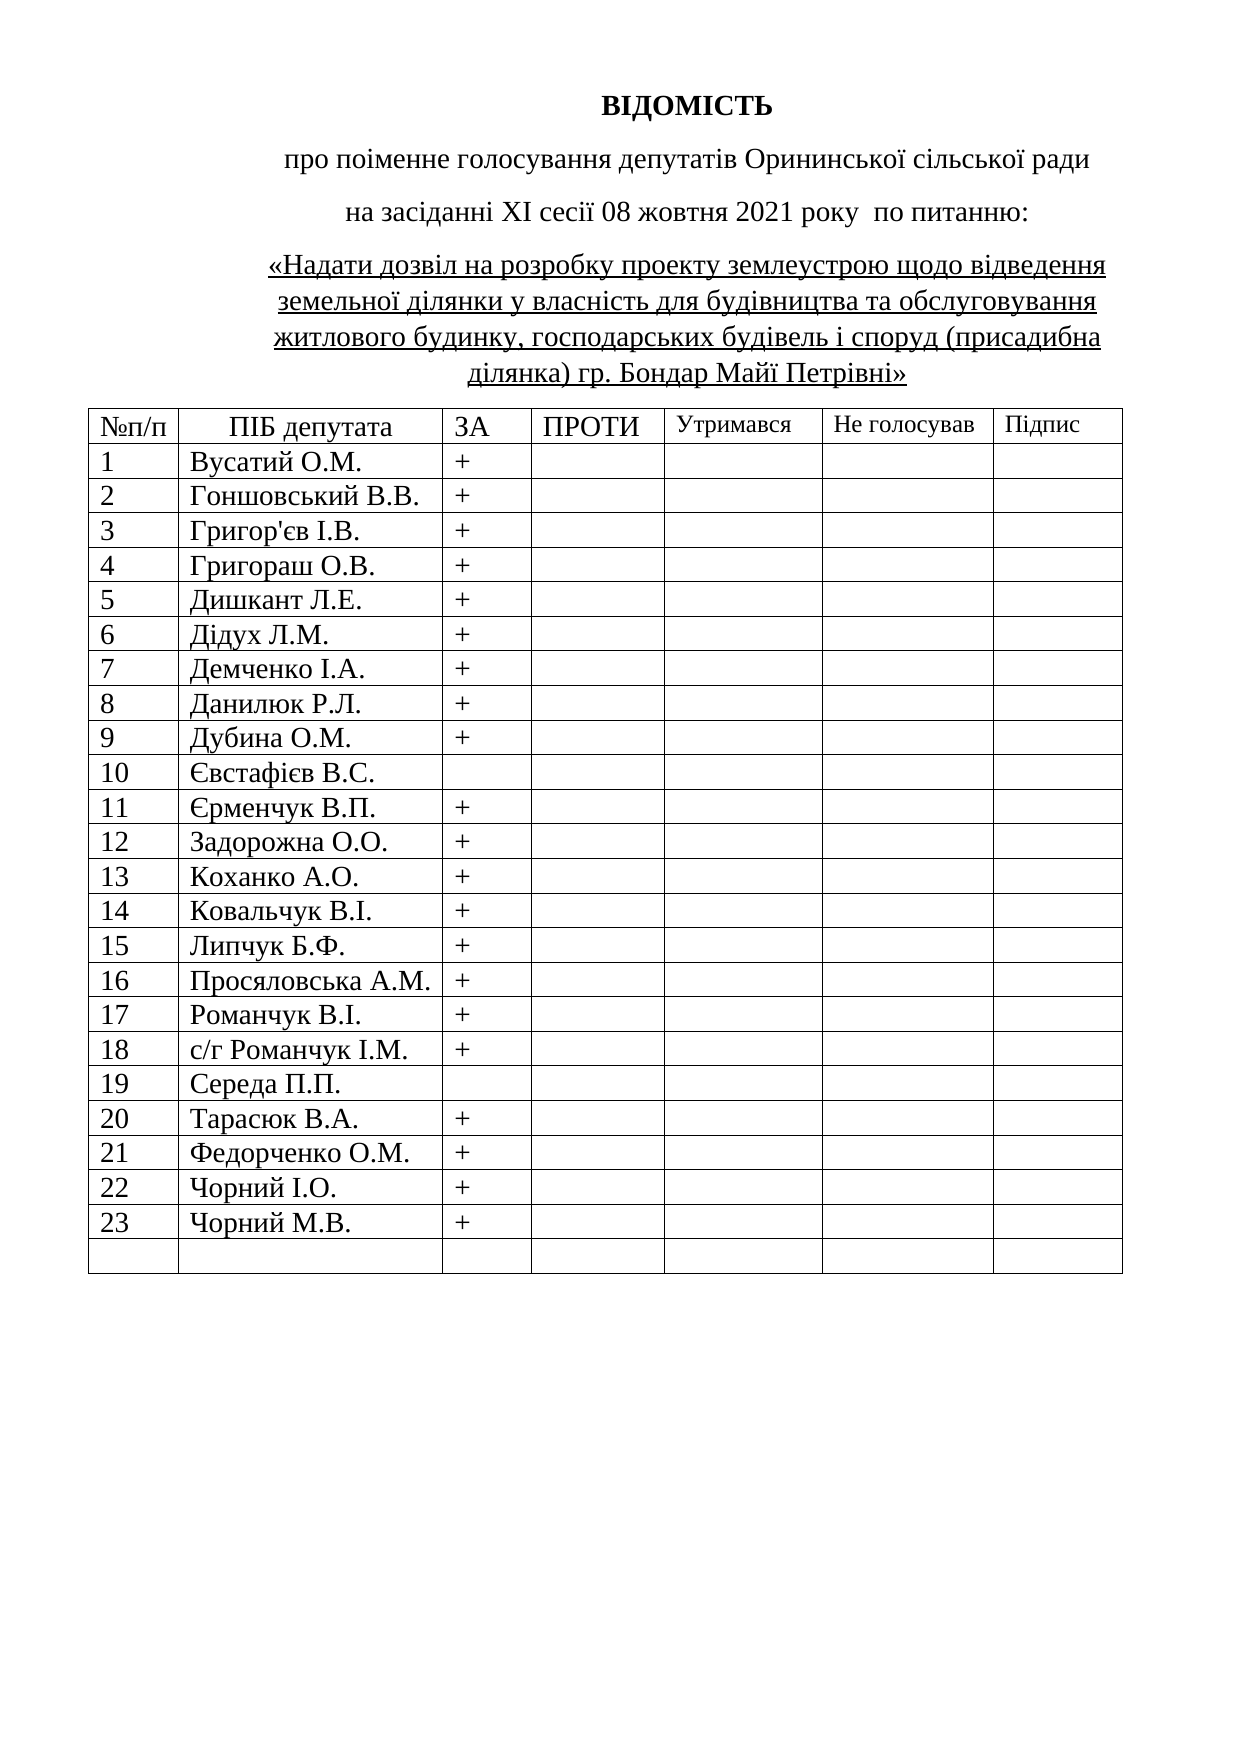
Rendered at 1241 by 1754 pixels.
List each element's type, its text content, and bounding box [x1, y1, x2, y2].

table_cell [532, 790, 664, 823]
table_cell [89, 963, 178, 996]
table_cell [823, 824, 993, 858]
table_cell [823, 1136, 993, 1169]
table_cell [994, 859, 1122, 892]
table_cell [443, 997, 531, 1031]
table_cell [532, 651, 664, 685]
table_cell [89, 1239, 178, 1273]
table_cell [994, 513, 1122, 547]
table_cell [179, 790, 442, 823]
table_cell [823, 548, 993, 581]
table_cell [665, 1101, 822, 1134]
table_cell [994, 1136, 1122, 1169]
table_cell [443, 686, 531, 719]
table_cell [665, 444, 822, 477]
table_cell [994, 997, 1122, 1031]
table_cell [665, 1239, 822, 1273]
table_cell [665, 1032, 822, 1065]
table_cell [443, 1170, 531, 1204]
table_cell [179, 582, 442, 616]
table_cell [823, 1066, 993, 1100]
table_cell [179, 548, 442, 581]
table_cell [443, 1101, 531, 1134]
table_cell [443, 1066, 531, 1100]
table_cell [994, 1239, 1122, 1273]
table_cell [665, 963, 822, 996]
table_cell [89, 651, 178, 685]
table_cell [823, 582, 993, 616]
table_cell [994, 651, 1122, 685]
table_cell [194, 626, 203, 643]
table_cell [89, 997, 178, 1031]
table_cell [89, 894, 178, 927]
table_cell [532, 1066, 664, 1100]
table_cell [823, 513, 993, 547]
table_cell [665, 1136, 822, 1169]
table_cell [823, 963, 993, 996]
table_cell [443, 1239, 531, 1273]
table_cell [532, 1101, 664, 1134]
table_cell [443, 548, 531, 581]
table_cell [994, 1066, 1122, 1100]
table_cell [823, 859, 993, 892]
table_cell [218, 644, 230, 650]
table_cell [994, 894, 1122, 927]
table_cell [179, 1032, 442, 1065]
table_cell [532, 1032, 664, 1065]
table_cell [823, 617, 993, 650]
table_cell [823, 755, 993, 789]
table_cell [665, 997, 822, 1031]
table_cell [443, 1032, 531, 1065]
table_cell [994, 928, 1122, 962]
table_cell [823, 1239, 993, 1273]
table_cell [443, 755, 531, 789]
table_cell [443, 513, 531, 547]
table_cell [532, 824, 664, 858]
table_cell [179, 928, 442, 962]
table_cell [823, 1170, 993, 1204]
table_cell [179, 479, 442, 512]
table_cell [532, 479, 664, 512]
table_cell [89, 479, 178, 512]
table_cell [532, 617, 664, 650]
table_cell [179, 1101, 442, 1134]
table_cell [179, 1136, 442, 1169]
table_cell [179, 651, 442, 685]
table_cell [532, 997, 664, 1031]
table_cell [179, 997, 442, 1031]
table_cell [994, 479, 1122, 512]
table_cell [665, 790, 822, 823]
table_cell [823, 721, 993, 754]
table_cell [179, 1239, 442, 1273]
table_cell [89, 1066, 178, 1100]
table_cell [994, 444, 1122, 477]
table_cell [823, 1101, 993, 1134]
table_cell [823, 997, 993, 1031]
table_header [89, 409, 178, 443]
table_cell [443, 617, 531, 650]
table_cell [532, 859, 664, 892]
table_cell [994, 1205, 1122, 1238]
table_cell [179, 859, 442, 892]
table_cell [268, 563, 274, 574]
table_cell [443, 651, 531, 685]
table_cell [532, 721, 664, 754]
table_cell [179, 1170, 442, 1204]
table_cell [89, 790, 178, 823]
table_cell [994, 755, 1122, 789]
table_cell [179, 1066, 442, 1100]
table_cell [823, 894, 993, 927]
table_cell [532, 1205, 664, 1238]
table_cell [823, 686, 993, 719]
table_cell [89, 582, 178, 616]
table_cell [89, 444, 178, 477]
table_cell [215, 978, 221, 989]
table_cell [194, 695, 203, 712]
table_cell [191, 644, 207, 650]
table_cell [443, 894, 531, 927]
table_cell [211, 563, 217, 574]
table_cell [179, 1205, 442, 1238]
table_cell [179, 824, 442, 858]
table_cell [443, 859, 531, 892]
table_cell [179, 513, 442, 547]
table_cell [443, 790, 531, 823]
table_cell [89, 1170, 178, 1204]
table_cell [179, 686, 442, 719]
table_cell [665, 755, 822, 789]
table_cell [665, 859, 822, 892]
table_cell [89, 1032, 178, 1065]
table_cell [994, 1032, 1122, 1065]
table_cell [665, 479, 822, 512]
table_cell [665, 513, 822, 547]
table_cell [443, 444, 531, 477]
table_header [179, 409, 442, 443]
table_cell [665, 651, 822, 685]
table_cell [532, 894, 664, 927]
text ВІДОМІСТЬ [223, 88, 1152, 122]
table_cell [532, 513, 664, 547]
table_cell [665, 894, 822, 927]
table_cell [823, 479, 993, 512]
text про поіменне голосування депутатів Орининської сільської ради [223, 141, 1152, 175]
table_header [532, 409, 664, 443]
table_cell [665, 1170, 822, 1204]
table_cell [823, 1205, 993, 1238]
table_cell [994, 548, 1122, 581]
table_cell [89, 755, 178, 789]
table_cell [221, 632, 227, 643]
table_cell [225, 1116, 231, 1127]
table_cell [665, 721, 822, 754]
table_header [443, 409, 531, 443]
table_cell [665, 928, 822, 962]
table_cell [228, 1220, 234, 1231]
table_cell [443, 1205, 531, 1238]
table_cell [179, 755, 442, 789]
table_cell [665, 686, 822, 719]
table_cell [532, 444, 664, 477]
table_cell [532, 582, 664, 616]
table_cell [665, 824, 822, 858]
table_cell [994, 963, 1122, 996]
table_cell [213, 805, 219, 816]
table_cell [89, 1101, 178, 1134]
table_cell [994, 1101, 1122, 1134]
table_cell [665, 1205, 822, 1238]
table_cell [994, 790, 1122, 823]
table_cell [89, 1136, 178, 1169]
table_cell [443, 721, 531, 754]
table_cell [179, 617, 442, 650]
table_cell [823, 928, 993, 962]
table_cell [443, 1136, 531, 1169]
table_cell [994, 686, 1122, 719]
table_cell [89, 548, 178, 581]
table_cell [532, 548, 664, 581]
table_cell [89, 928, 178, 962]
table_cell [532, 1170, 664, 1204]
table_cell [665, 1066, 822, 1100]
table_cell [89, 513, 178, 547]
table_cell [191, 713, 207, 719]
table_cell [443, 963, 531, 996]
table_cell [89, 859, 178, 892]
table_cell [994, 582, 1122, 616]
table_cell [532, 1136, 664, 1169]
text «Надати дозвіл на розробку проекту землеустрою щодо відведення земельної ділянки у власність для будівництва та обслуговування житлового будинку, господарських будівель і споруд (присадибна ділянка) гр. Бондар Майї Петрівні» [223, 247, 1152, 389]
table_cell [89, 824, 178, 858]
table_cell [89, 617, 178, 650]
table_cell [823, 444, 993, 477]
text на засіданні XI сесії 08 жовтня 2021 року по питанню: [223, 194, 1152, 228]
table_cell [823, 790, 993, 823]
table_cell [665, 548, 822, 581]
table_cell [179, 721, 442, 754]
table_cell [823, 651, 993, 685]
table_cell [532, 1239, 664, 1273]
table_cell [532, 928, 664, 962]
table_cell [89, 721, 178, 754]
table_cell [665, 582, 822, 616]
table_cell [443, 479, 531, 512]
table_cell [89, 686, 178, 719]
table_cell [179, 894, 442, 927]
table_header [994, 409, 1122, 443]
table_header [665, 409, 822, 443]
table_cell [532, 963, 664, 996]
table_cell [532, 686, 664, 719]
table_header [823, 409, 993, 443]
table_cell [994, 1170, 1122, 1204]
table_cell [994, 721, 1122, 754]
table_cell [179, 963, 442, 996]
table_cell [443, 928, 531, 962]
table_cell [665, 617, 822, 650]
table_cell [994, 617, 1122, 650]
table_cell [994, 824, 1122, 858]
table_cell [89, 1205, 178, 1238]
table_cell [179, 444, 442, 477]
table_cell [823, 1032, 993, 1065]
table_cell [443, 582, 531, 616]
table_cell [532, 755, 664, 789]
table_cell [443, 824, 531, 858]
